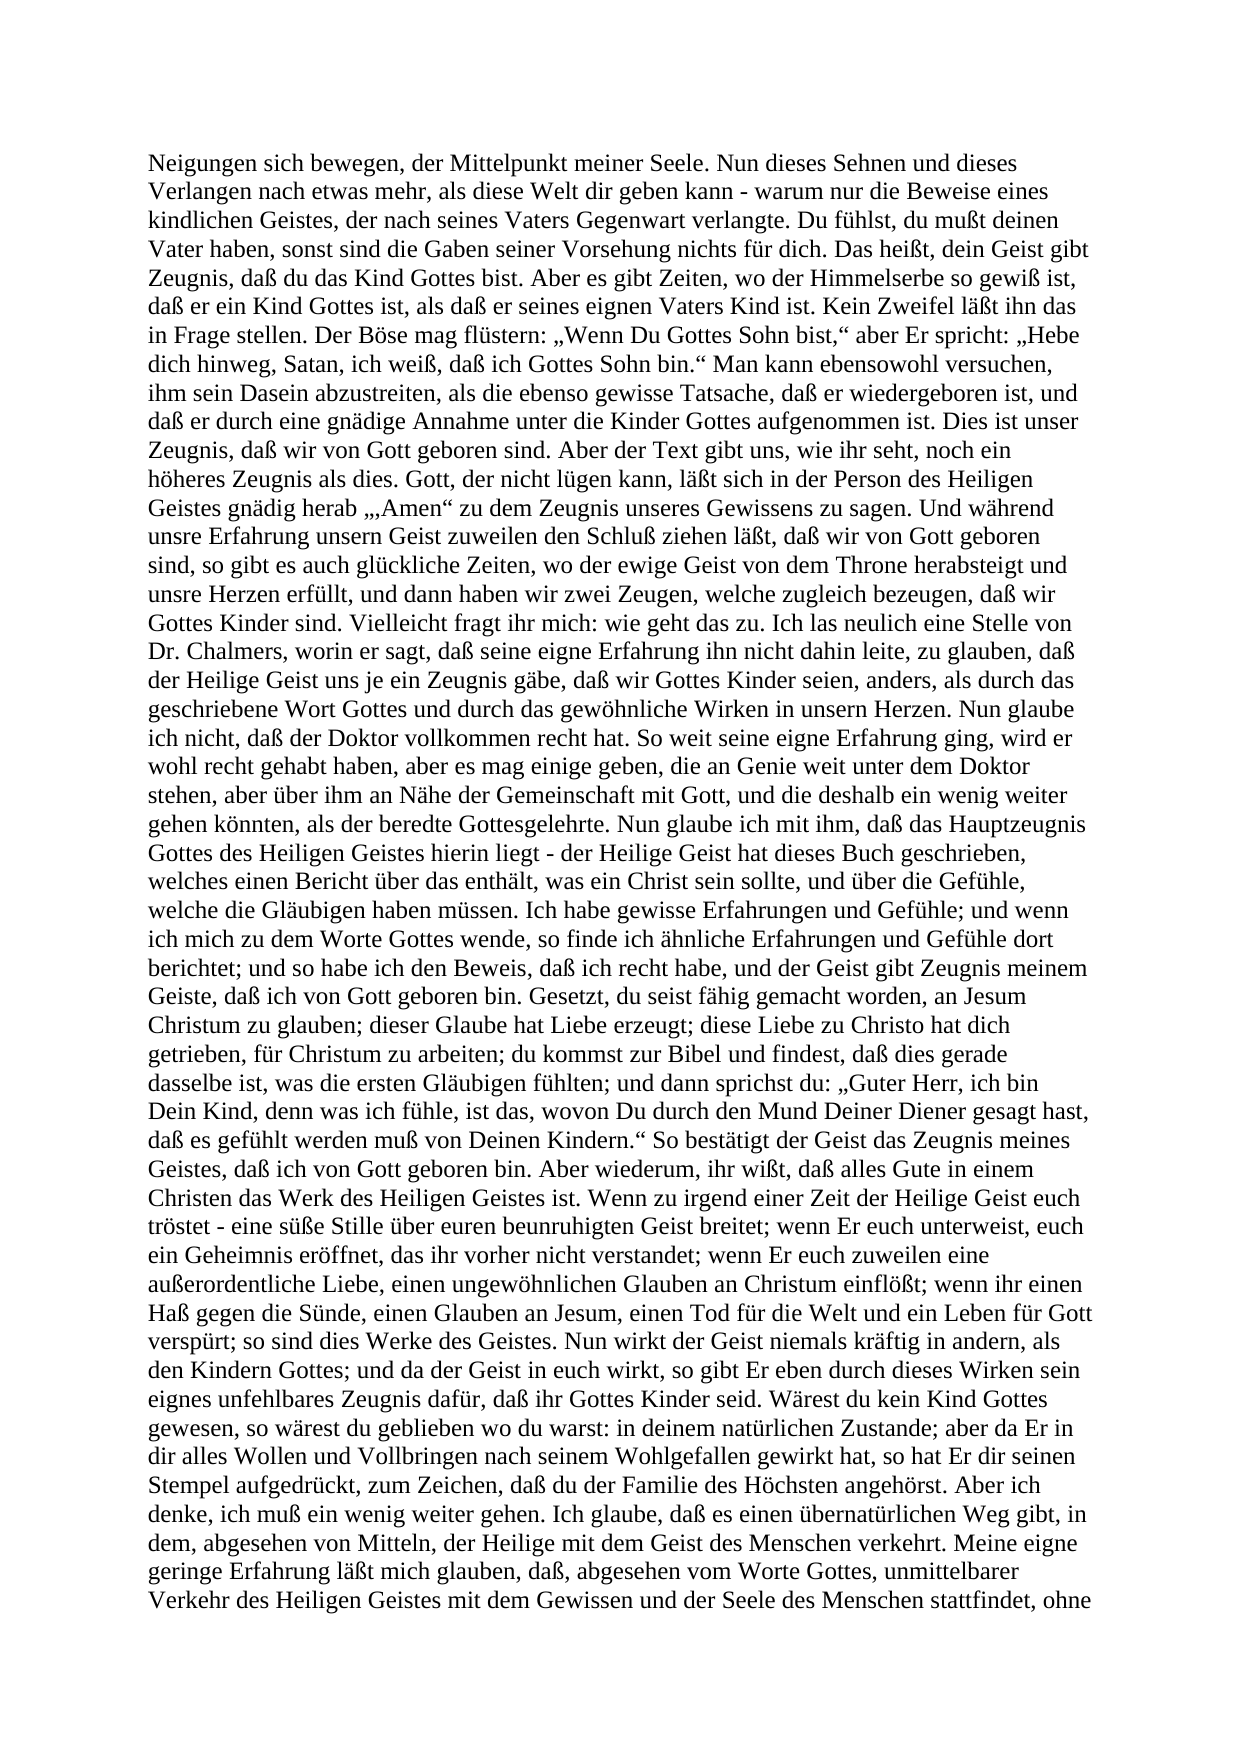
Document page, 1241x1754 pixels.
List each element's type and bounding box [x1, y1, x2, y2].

text [148, 148, 1093, 1614]
